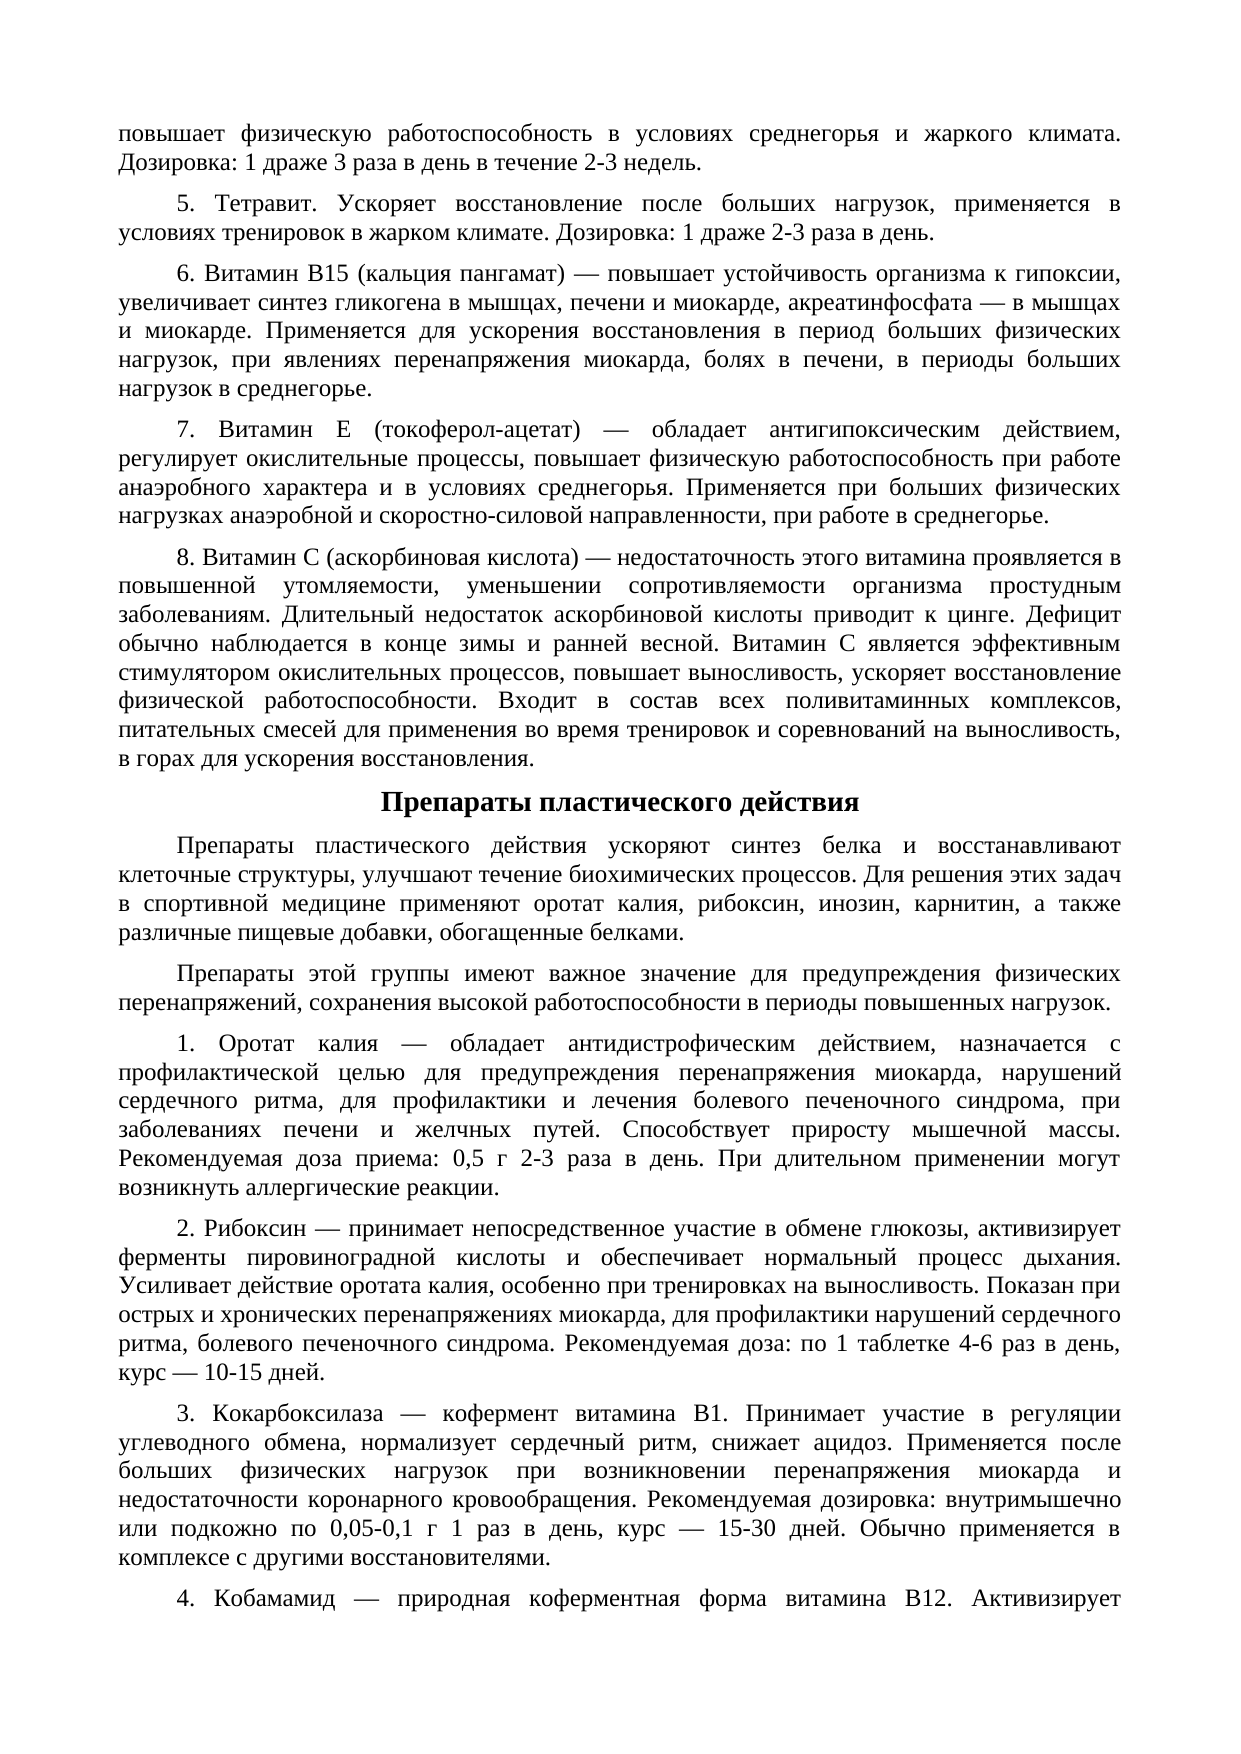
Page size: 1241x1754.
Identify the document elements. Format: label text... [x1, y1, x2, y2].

text 3. Кокарбоксилаза — кофермент витамина B1. Принимает участие в регуляции углеводного обмена, нормализует сердечный ритм, снижает ацидоз. Применяется после больших физических нагрузок при возникновении перенапряжения миокарда и недостаточности коронарного кровообращения. Рекомендуемая дозировка: внутримышечно или подкожно по 0,05-0,1 г 1 раз в день, курс — 15-30 дней. Обычно применяется в комплексе с другими восстановителями. [118, 1398, 1122, 1570]
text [118, 118, 1122, 176]
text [118, 1583, 1122, 1612]
text 2. Рибоксин — принимает непосредственное участие в обмене глюкозы, активизирует ферменты пировиноградной кислоты и обеспечивает нормальный процесс дыхания. Усиливает действие оротата калия, особенно при тренировках на выносливость. Показан при острых и хронических перенапряжениях миокарда, для профилактики нарушений сердечного ритма, болевого печеночного синдрома. Рекомендуемая доза: по 1 таблетке 4-6 раз в день, курс — 10-15 дней. [118, 1213, 1122, 1385]
text 8. Витамин С (аскорбиновая кислота) — недостаточность этого витамина проявляется в повышенной утомляемости, уменьшении сопротивляемости организма простудным заболеваниям. Длительный недостаток аскорбиновой кислоты приводит к цинге. Дефицит обычно наблюдается в конце зимы и ранней весной. Витамин С является эффективным стимулятором окислительных процессов, повышает выносливость, ускоряет восстановление физической работоспособности. Входит в состав всех поливитаминных комплексов, питательных смесей для применения во время тренировок и соревнований на выносливость, в горах для ускорения восстановления. [118, 542, 1122, 772]
text Препараты пластического действия [118, 784, 1122, 818]
text 7. Витамин Е (токоферол-ацетат) — обладает антигипоксическим действием, регулирует окислительные процессы, повышает физическую работоспособность при работе анаэробного характера и в условиях среднегорья. Применяется при больших физических нагрузках анаэробной и скоростно-силовой направленности, при работе в среднегорье. [118, 414, 1122, 529]
text Препараты пластического действия ускоряют синтез белка и восстанавливают клеточные структуры, улучшают течение биохимических процессов. Для решения этих задач в спортивной медицине применяют оротат калия, рибоксин, инозин, карнитин, а также различные пищевые добавки, обогащенные белками. [118, 830, 1122, 945]
text 5. Тетравит. Ускоряет восстановление после больших нагрузок, применяется в условиях тренировок в жарком климате. Дозировка: 1 драже 2-3 раза в день. [118, 188, 1122, 246]
text 6. Витамин B15 (кальция пангамат) — повышает устойчивость организма к гипоксии, увеличивает синтез гликогена в мышцах, печени и миокарде, акреатинфосфата — в мышцах и миокарде. Применяется для ускорения восстановления в период больших физических нагрузок, при явлениях перенапряжения миокарда, болях в печени, в периоды больших нагрузок в среднегорье. [118, 258, 1122, 402]
text Препараты этой группы имеют важное значение для предупреждения физических перенапряжений, сохранения высокой работоспособности в периоды повышенных нагрузок. [118, 958, 1122, 1015]
text 1. Оротат калия — обладает антидистрофическим действием, назначается с профилактической целью для предупреждения перенапряжения миокарда, нарушений сердечного ритма, для профилактики и лечения болевого печеночного синдрома, при заболеваниях печени и желчных путей. Способствует приросту мышечной массы. Рекомендуемая доза приема: 0,5 г 2-3 раза в день. При длительном применении могут возникнуть аллергические реакции. [118, 1028, 1122, 1200]
